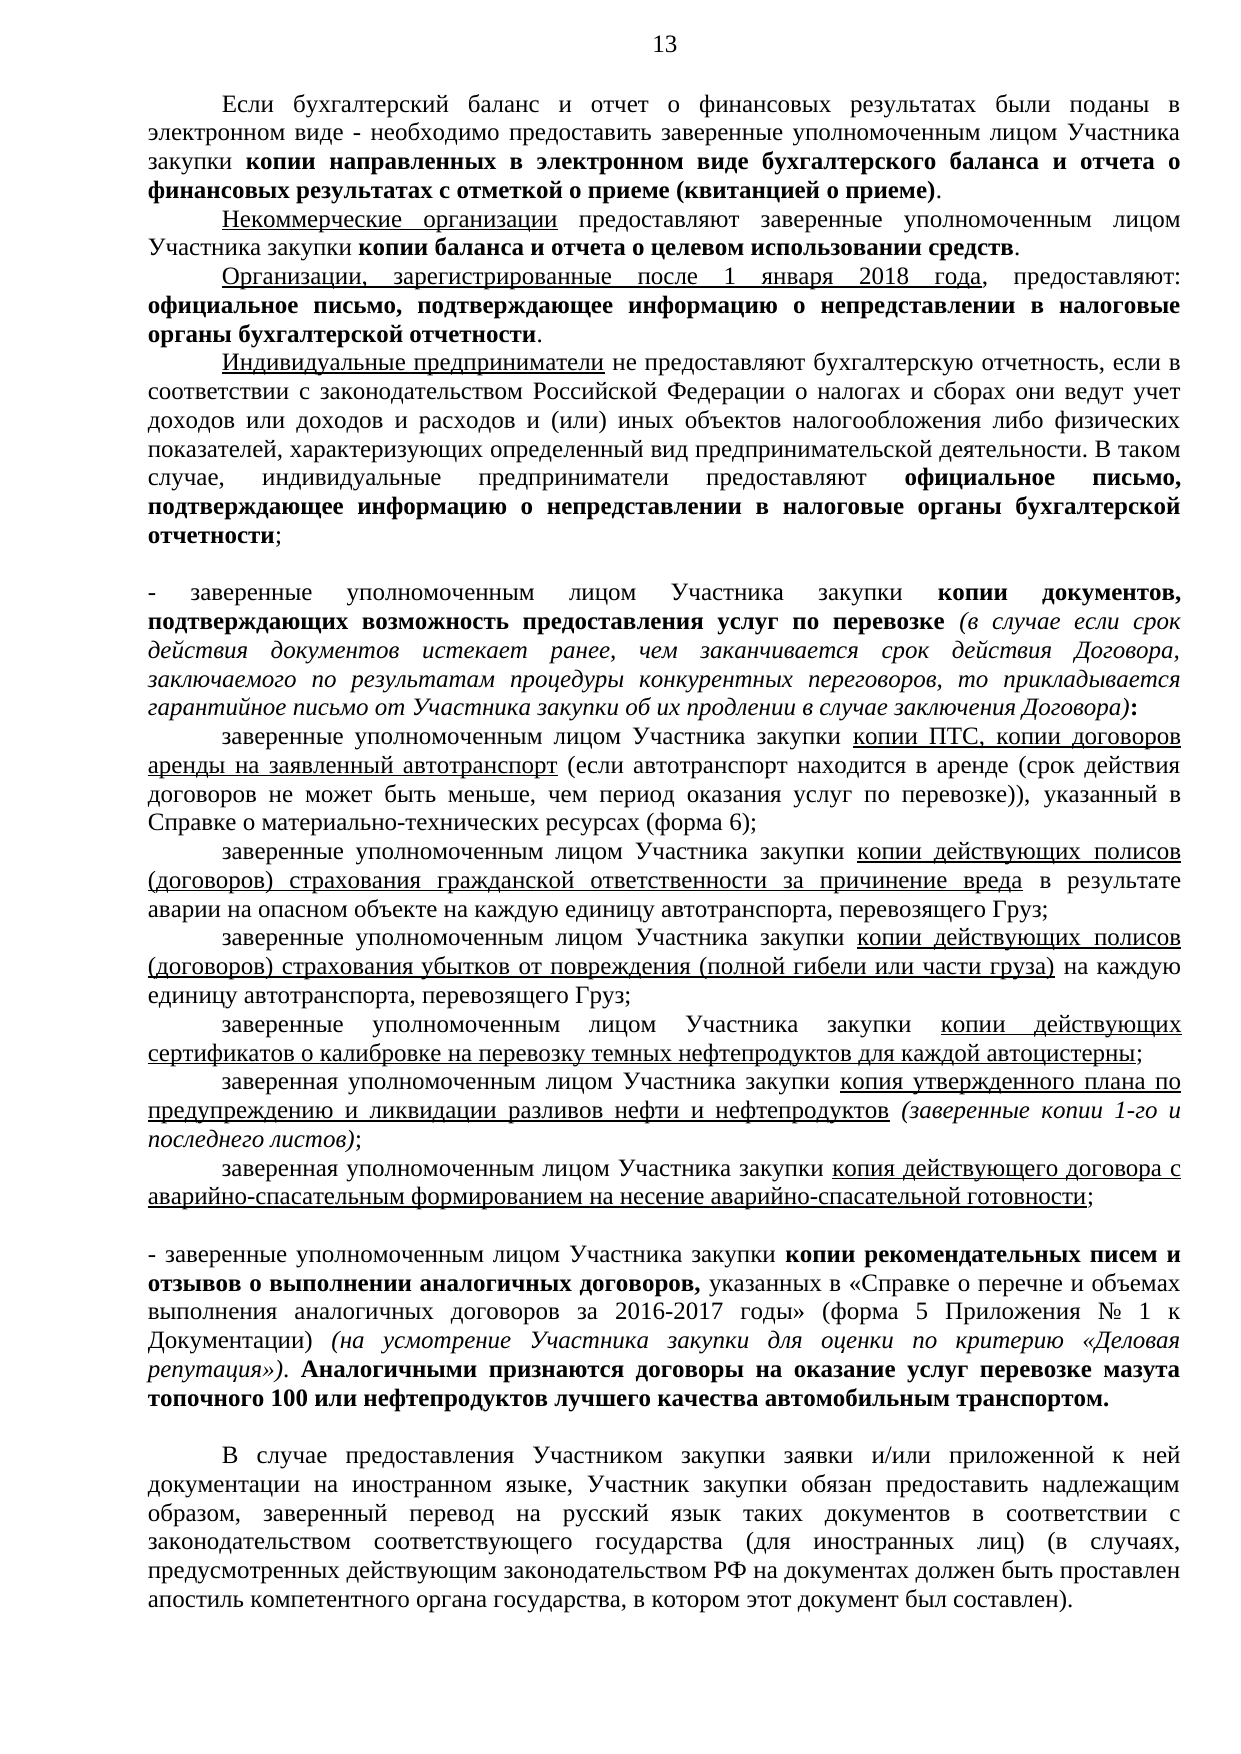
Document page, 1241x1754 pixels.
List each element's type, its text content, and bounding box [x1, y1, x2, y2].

text заверенные уполномоченным лицом Участника закупки копии ПТС, копии договоров аренды на заявленный автотранспорт (если автотранспорт находится в аренде (срок действия договоров не может быть меньше, чем период оказания услуг по перевозке)), указанный в Справке о материально-технических ресурсах (форма 6); [148, 721, 1181, 836]
text Организации, зарегистрированные после 1 января 2018 года, предоставляют: официальное письмо, подтверждающее информацию о непредставлении в налоговые органы бухгалтерской отчетности. [148, 261, 1181, 347]
text Если бухгалтерский баланс и отчет о финансовых результатах были поданы в электронном виде - необходимо предоставить заверенные уполномоченным лицом Участника закупки копии направленных в электронном виде бухгалтерского баланса и отчета о финансовых результатах с отметкой о приеме (квитанцией о приеме). [148, 89, 1181, 204]
text - заверенные уполномоченным лицом Участника закупки копии документов, подтверждающих возможность предоставления услуг по перевозке (в случае если срок действия документов истекает ранее, чем заканчивается срок действия Договора, заключаемого по результатам процедуры конкурентных переговоров, то прикладывается гарантийное письмо от Участника закупки об их продлении в случае заключения Договора): [148, 577, 1181, 721]
text заверенные уполномоченным лицом Участника закупки копии действующих полисов (договоров) страхования гражданской ответственности за причинение вреда в результате аварии на опасном объекте на каждую единицу автотранспорта, перевозящего Груз; [148, 836, 1181, 922]
text Индивидуальные предприниматели не предоставляют бухгалтерскую отчетность, если в соответствии с законодательством Российской Федерации о налогах и сборах они ведут учет доходов или доходов и расходов и (или) иных объектов налогообложения либо физических показателей, характеризующих определенный вид предпринимательской деятельности. В таком случае, индивидуальные предприниматели предоставляют официальное письмо, подтверждающее информацию о непредставлении в налоговые органы бухгалтерской отчетности; [148, 347, 1181, 549]
text заверенные уполномоченным лицом Участника закупки копии действующих сертификатов о калибровке на перевозку темных нефтепродуктов для каждой автоцистерны; [148, 1009, 1181, 1066]
text - заверенные уполномоченным лицом Участника закупки копии рекомендательных писем и отзывов о выполнении аналогичных договоров, указанных в «Справке о перечне и объемах выполнения аналогичных договоров за 2016-2017 годы» (форма 5 Приложения № 1 к Документации) (на усмотрение Участника закупки для оценки по критерию «Деловая репутация»). Аналогичными признаются договоры на оказание услуг перевозке мазута топочного 100 или нефтепродуктов лучшего качества автомобильным транспортом. [148, 1239, 1181, 1411]
text Некоммерческие организации предоставляют заверенные уполномоченным лицом Участника закупки копии баланса и отчета о целевом использовании средств. [148, 204, 1181, 261]
text В случае предоставления Участником закупки заявки и/или приложенной к ней документации на иностранном языке, Участник закупки обязан предоставить надлежащим образом, заверенный перевод на русский язык таких документов в соответствии с законодательством соответствующего государства (для иностранных лиц) (в случаях, предусмотренных действующим законодательством РФ на документах должен быть проставлен апостиль компетентного органа государства, в котором этот документ был составлен). [148, 1440, 1181, 1613]
text заверенная уполномоченным лицом Участника закупки копия действующего договора с аварийно-спасательным формированием на несение аварийно-спасательной готовности; [148, 1153, 1181, 1210]
text заверенная уполномоченным лицом Участника закупки копия утвержденного плана по предупреждению и ликвидации разливов нефти и нефтепродуктов (заверенные копии 1-го и последнего листов); [148, 1066, 1181, 1153]
text заверенные уполномоченным лицом Участника закупки копии действующих полисов (договоров) страхования убытков от повреждения (полной гибели или части груза) на каждую единицу автотранспорта, перевозящего Груз; [148, 922, 1181, 1009]
